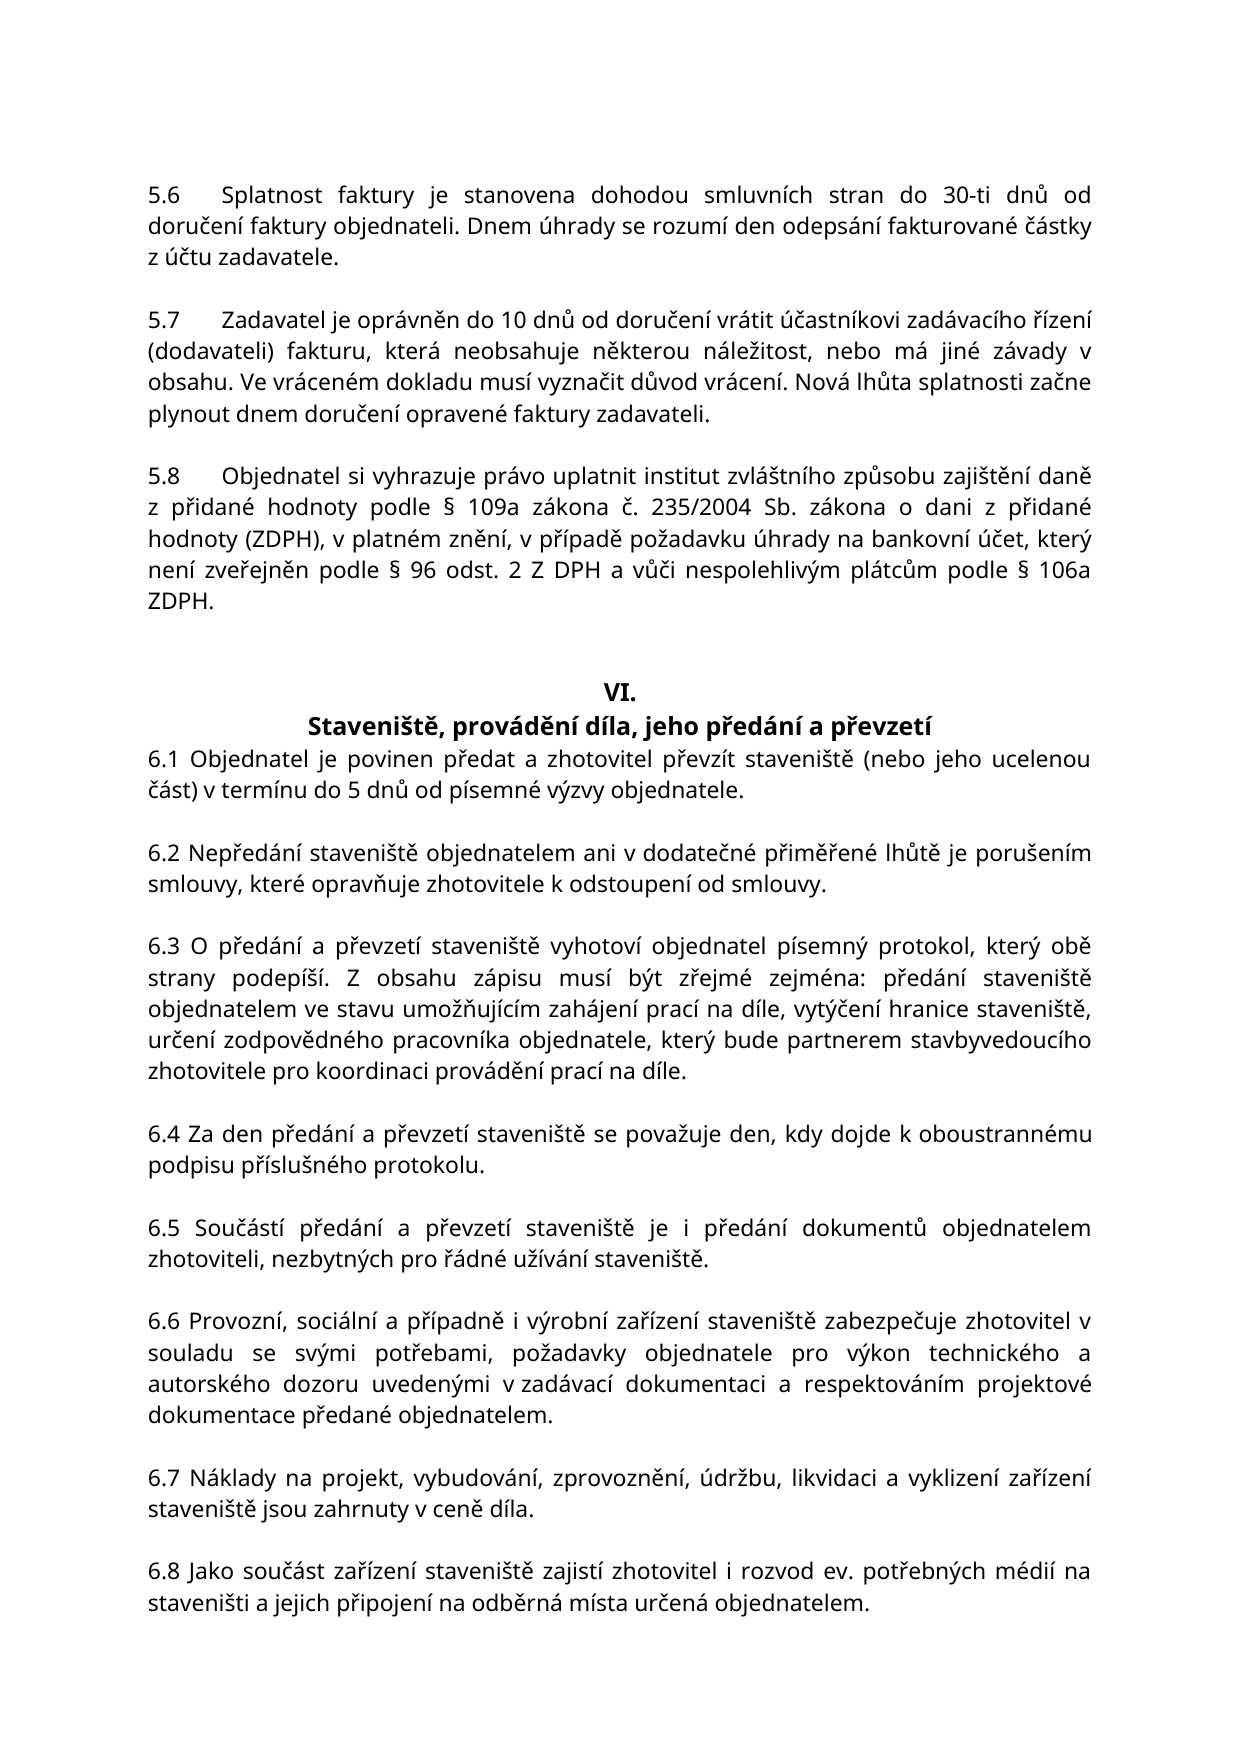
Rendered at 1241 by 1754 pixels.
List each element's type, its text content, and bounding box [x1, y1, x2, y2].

text Staveniště, provádění díla, jeho předání a převzetí [148, 709, 1093, 743]
text 5.6 Splatnost faktury je stanovena dohodou smluvních stran do 30-ti dnů od doručení faktury objednateli. Dnem úhrady se rozumí den odepsání fakturované částky z účtu zadavatele. [148, 179, 1093, 273]
text 6.5 Součástí předání a převzetí staveniště je i předání dokumentů objednatelem zhotoviteli, nezbytných pro řádné užívání staveniště. [148, 1212, 1093, 1274]
text 5.8 Objednatel si vyhrazuje právo uplatnit institut zvláštního způsobu zajištění daně z přidané hodnoty podle § 109a zákona č. 235/2004 Sb. zákona o dani z přidané hodnoty (ZDPH), v platném znění, v případě požadavku úhrady na bankovní účet, který není zveřejněn podle § 96 odst. 2 Z DPH a vůči nespolehlivým plátcům podle § 106a ZDPH. [148, 460, 1093, 616]
text 6.7 Náklady na projekt, vybudování, zprovoznění, údržbu, likvidaci a vyklizení zařízení staveniště jsou zahrnuty v ceně díla. [148, 1462, 1093, 1524]
text 6.1 Objednatel je povinen předat a zhotovitel převzít staveniště (nebo jeho ucelenou část) v termínu do 5 dnů od písemné výzvy objednatele. [148, 743, 1093, 805]
text 6.2 Nepředání staveniště objednatelem ani v dodatečné přiměřené lhůtě je porušením smlouvy, které opravňuje zhotovitele k odstoupení od smlouvy. [148, 837, 1093, 899]
text 6.6 Provozní, sociální a případně i výrobní zařízení staveniště zabezpečuje zhotovitel v souladu se svými potřebami, požadavky objednatele pro výkon technického a autorského dozoru uvedenými v zadávací dokumentaci a respektováním projektové dokumentace předané objednatelem. [148, 1305, 1093, 1430]
text 6.3 O předání a převzetí staveniště vyhotoví objednatel písemný protokol, který obě strany podepíší. Z obsahu zápisu musí být zřejmé zejména: předání staveniště objednatelem ve stavu umožňujícím zahájení prací na díle, vytýčení hranice staveniště, určení zodpovědného pracovníka objednatele, který bude partnerem stavbyvedoucího zhotovitele pro koordinaci provádění prací na díle. [148, 930, 1093, 1087]
text 5.7 Zadavatel je oprávněn do 10 dnů od doručení vrátit účastníkovi zadávacího řízení (dodavateli) fakturu, která neobsahuje některou náležitost, nebo má jiné závady v obsahu. Ve vráceném dokladu musí vyznačit důvod vrácení. Nová lhůta splatnosti začne plynout dnem doručení opravené faktury zadavateli. [148, 304, 1093, 429]
text 6.4 Za den předání a převzetí staveniště se považuje den, kdy dojde k oboustrannému podpisu příslušného protokolu. [148, 1118, 1093, 1180]
text 6.8 Jako součást zařízení staveniště zajistí zhotovitel i rozvod ev. potřebných médií na staveništi a jejich připojení na odběrná místa určená objednatelem. [148, 1555, 1093, 1618]
text VI. [148, 675, 1093, 709]
